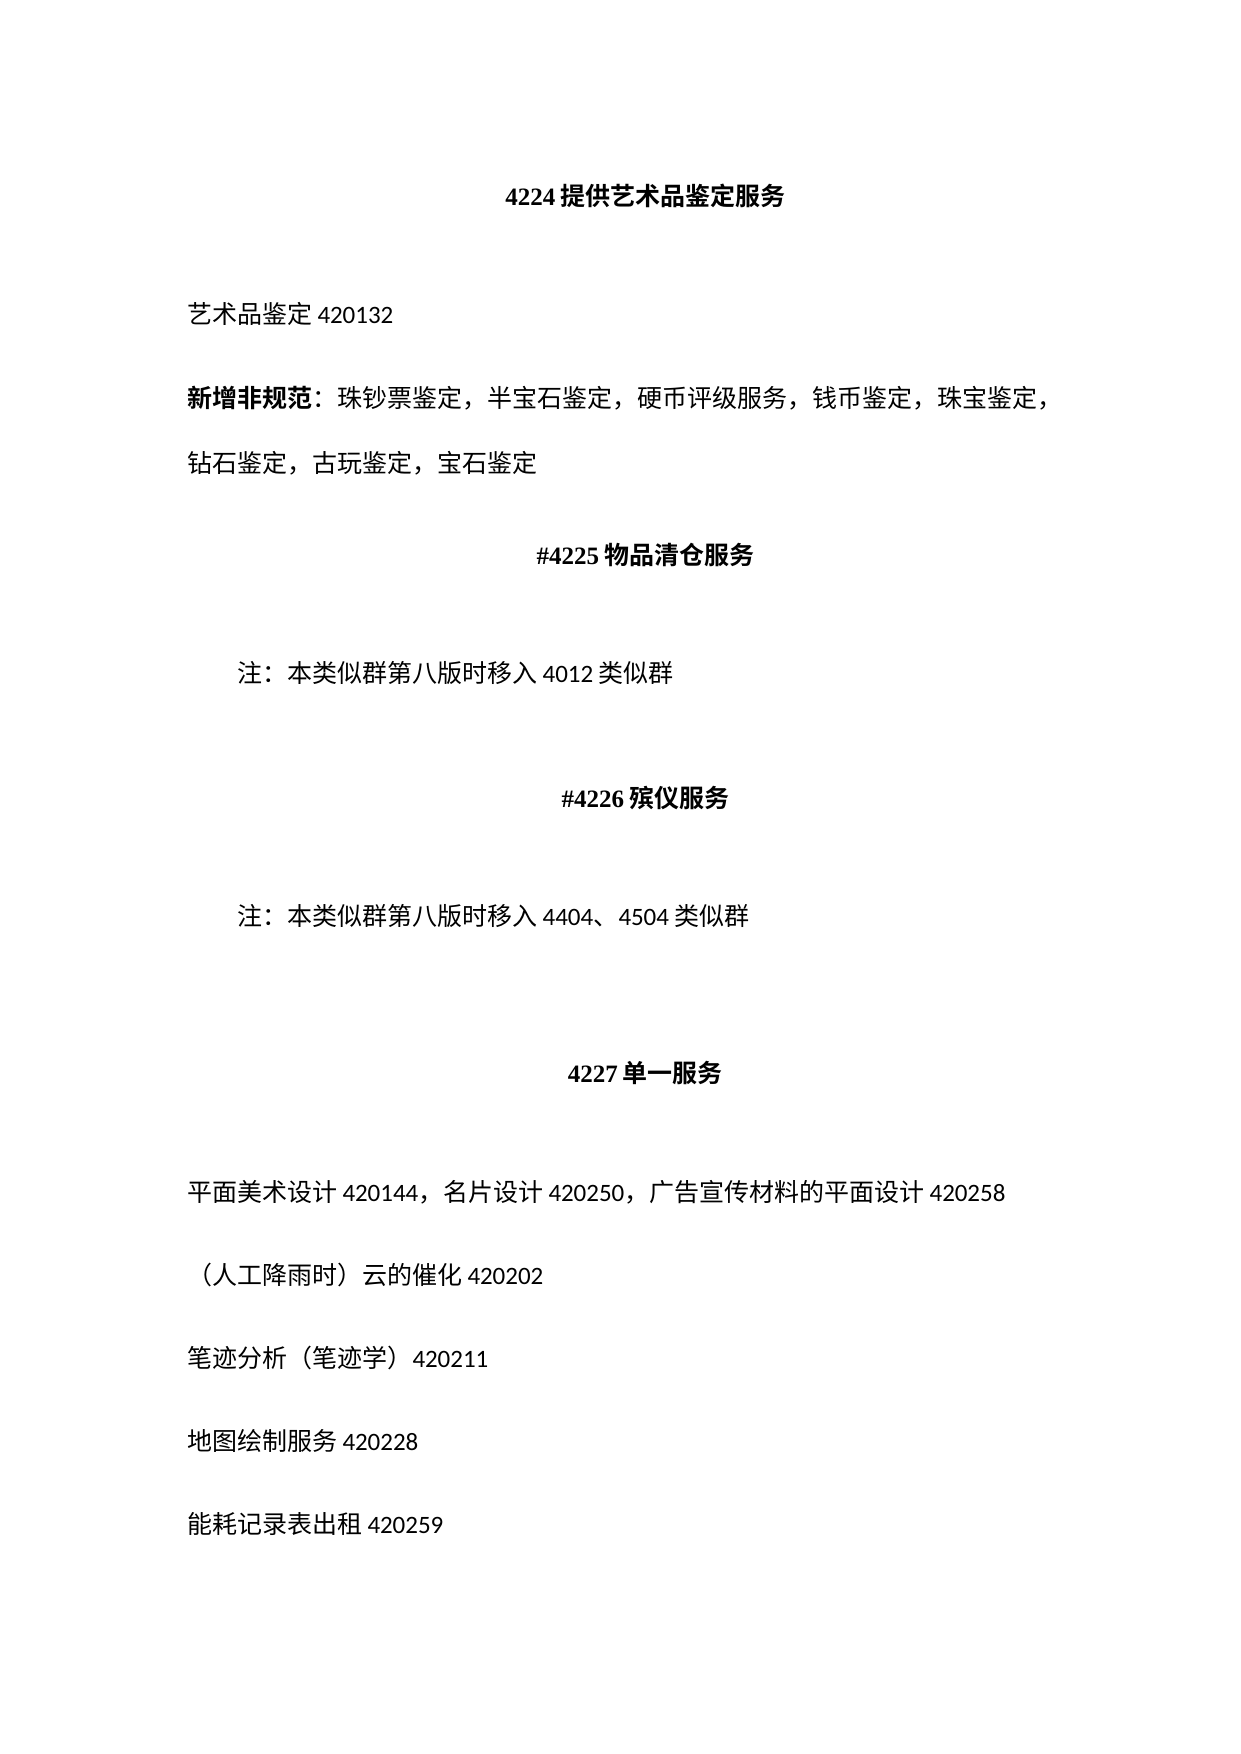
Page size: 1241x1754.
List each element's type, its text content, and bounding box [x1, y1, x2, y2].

subtitle #4225物品清仓服务 [187, 521, 1053, 586]
text （人工降雨时）云的催化420202 [137, 1241, 1053, 1306]
subtitle 4227单一服务 [187, 1039, 1053, 1104]
text 平面美术设计420144，名片设计420250，广告宣传材料的平面设计420258 [137, 1158, 1053, 1223]
text 艺术品鉴定420132 [137, 281, 1053, 346]
text 能耗记录表出租420259 [137, 1491, 1053, 1556]
text 注：本类似群第八版时移入4012类似群 [187, 639, 1053, 704]
text 新增非规范：珠钞票鉴定，半宝石鉴定，硬币评级服务，钱币鉴定，珠宝鉴定，钻石鉴定，古玩鉴定，宝石鉴定 [187, 364, 1053, 494]
text 笔迹分析（笔迹学）420211 [137, 1324, 1053, 1389]
subtitle #4226殡仪服务 [187, 764, 1053, 829]
text 注：本类似群第八版时移入4404、4504类似群 [187, 882, 1053, 947]
subtitle 4224提供艺术品鉴定服务 [187, 162, 1053, 227]
text 地图绘制服务420228 [137, 1407, 1053, 1472]
